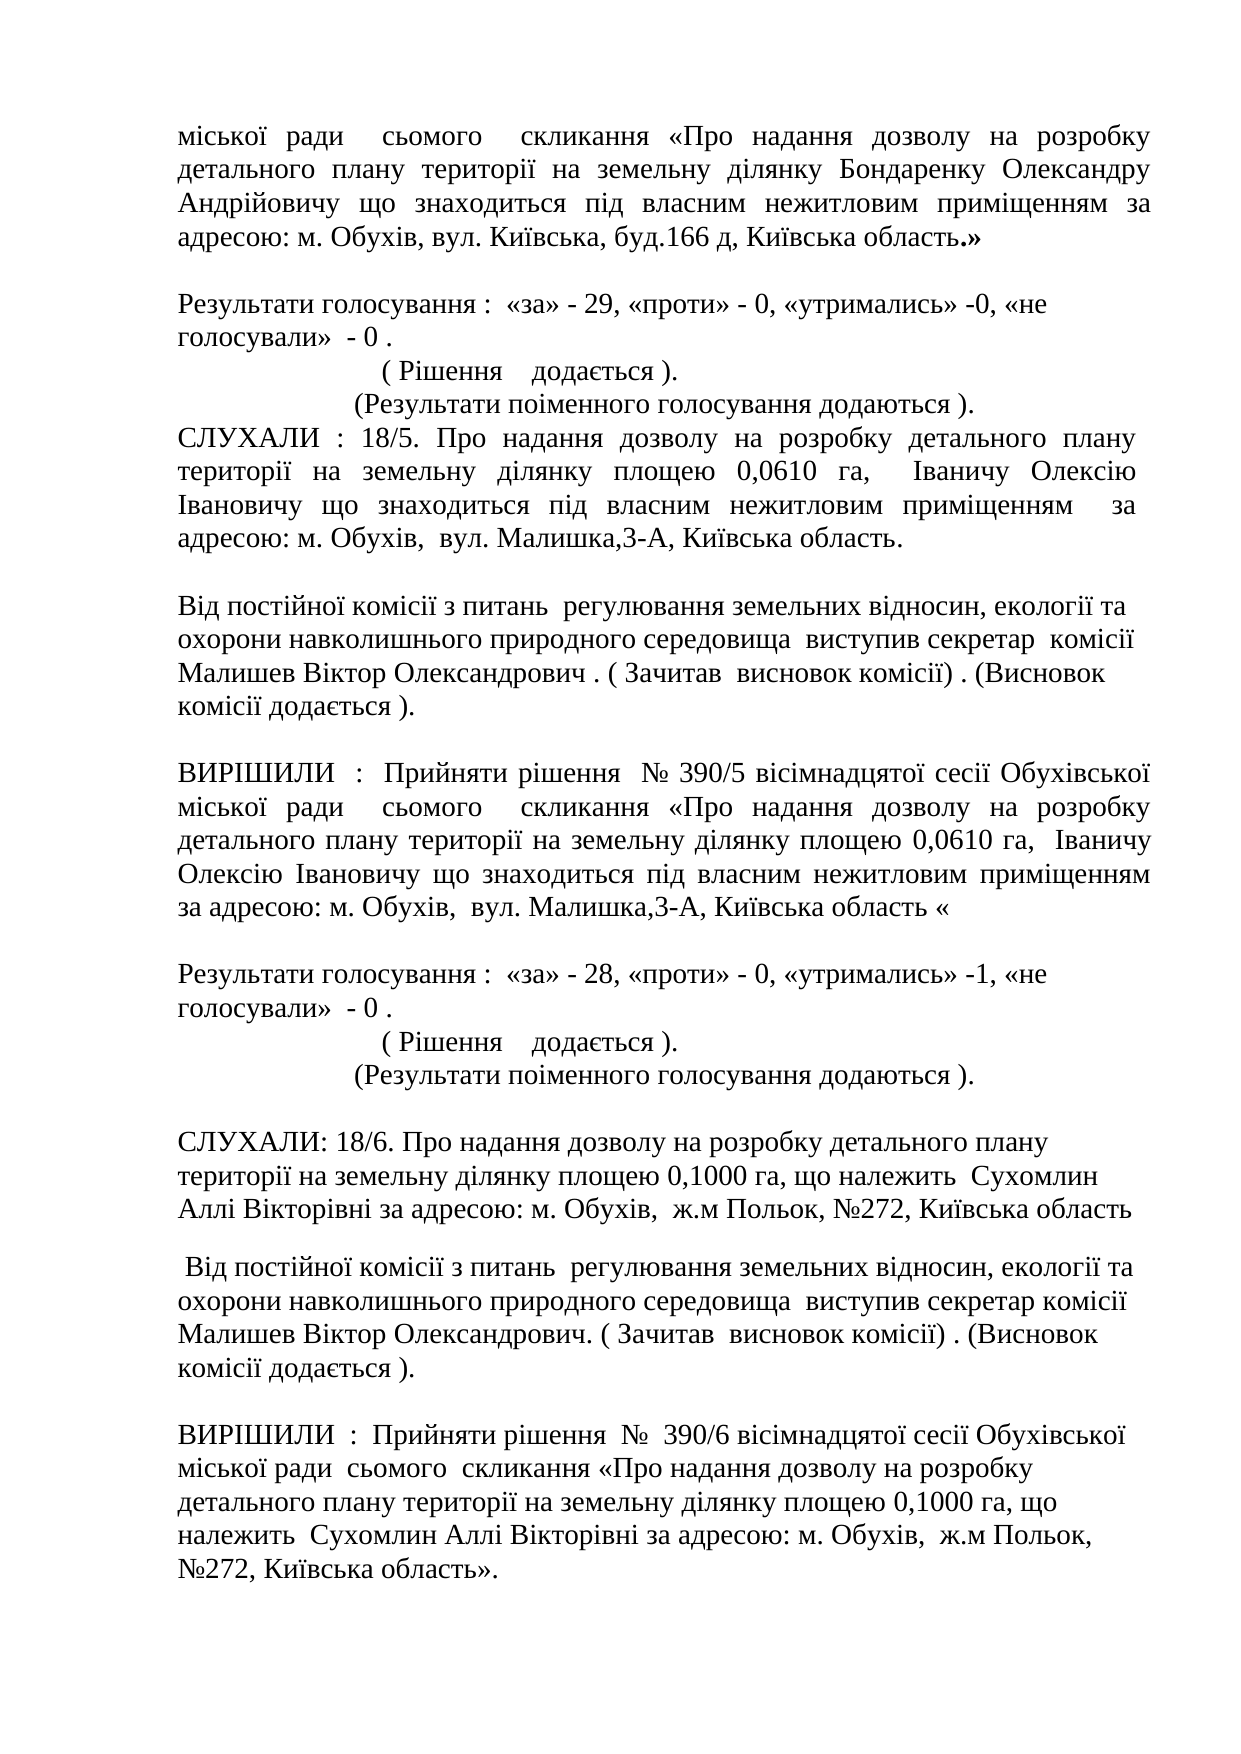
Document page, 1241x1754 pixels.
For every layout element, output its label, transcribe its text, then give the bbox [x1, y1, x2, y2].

text ВИРІШИЛИ : Прийняти рішення № 390/5 вісімнадцятої сесії Обухівської міської ради сьомого скликання «Про надання дозволу на розробку детального плану території на земельну ділянку площею 0,0610 га, Іваничу Олексію Івановичу що знаходиться під власним нежитловим приміщенням за адресою: м. Обухів, вул. Малишка,3-А, Київська область « [177, 755, 1152, 923]
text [177, 118, 1152, 252]
subtitle Результати голосування : «за» - 28, «проти» - 0, «утримались» -1, «не голосували» - 0 . [177, 957, 1152, 1024]
text СЛУХАЛИ: 18/6. Про надання дозволу на розробку детального плану території на земельну ділянку площею 0,1000 га, що належить Сухомлин Аллі Вікторівні за адресою: м. Обухів, ж.м Польок, №272, Київська область [177, 1124, 1152, 1225]
subtitle (Результати поіменного голосування додаються ). [177, 386, 1152, 420]
text ВИРІШИЛИ : Прийняти рішення № 390/6 вісімнадцятої сесії Обухівської міської ради сьомого скликання «Про надання дозволу на розробку детального плану території на земельну ділянку площею 0,1000 га, що належить Сухомлин Аллі Вікторівні за адресою: м. Обухів, ж.м Польок, №272, Київська область». [177, 1417, 1152, 1584]
subtitle (Результати поіменного голосування додаються ). [177, 1057, 1152, 1091]
subtitle Результати голосування : «за» - 29, «проти» - 0, «утримались» -0, «не голосували» - 0 . [177, 286, 1152, 353]
subtitle ( Рішення додається ). [177, 353, 1152, 386]
subtitle ( Рішення додається ). [177, 1024, 1152, 1057]
text СЛУХАЛИ : 18/5. Про надання дозволу на розробку детального плану території на земельну ділянку площею 0,0610 га, Іваничу Олексію Івановичу що знаходиться під власним нежитловим приміщенням за адресою: м. Обухів, вул. Малишка,3-А, Київська область. [177, 420, 1137, 554]
